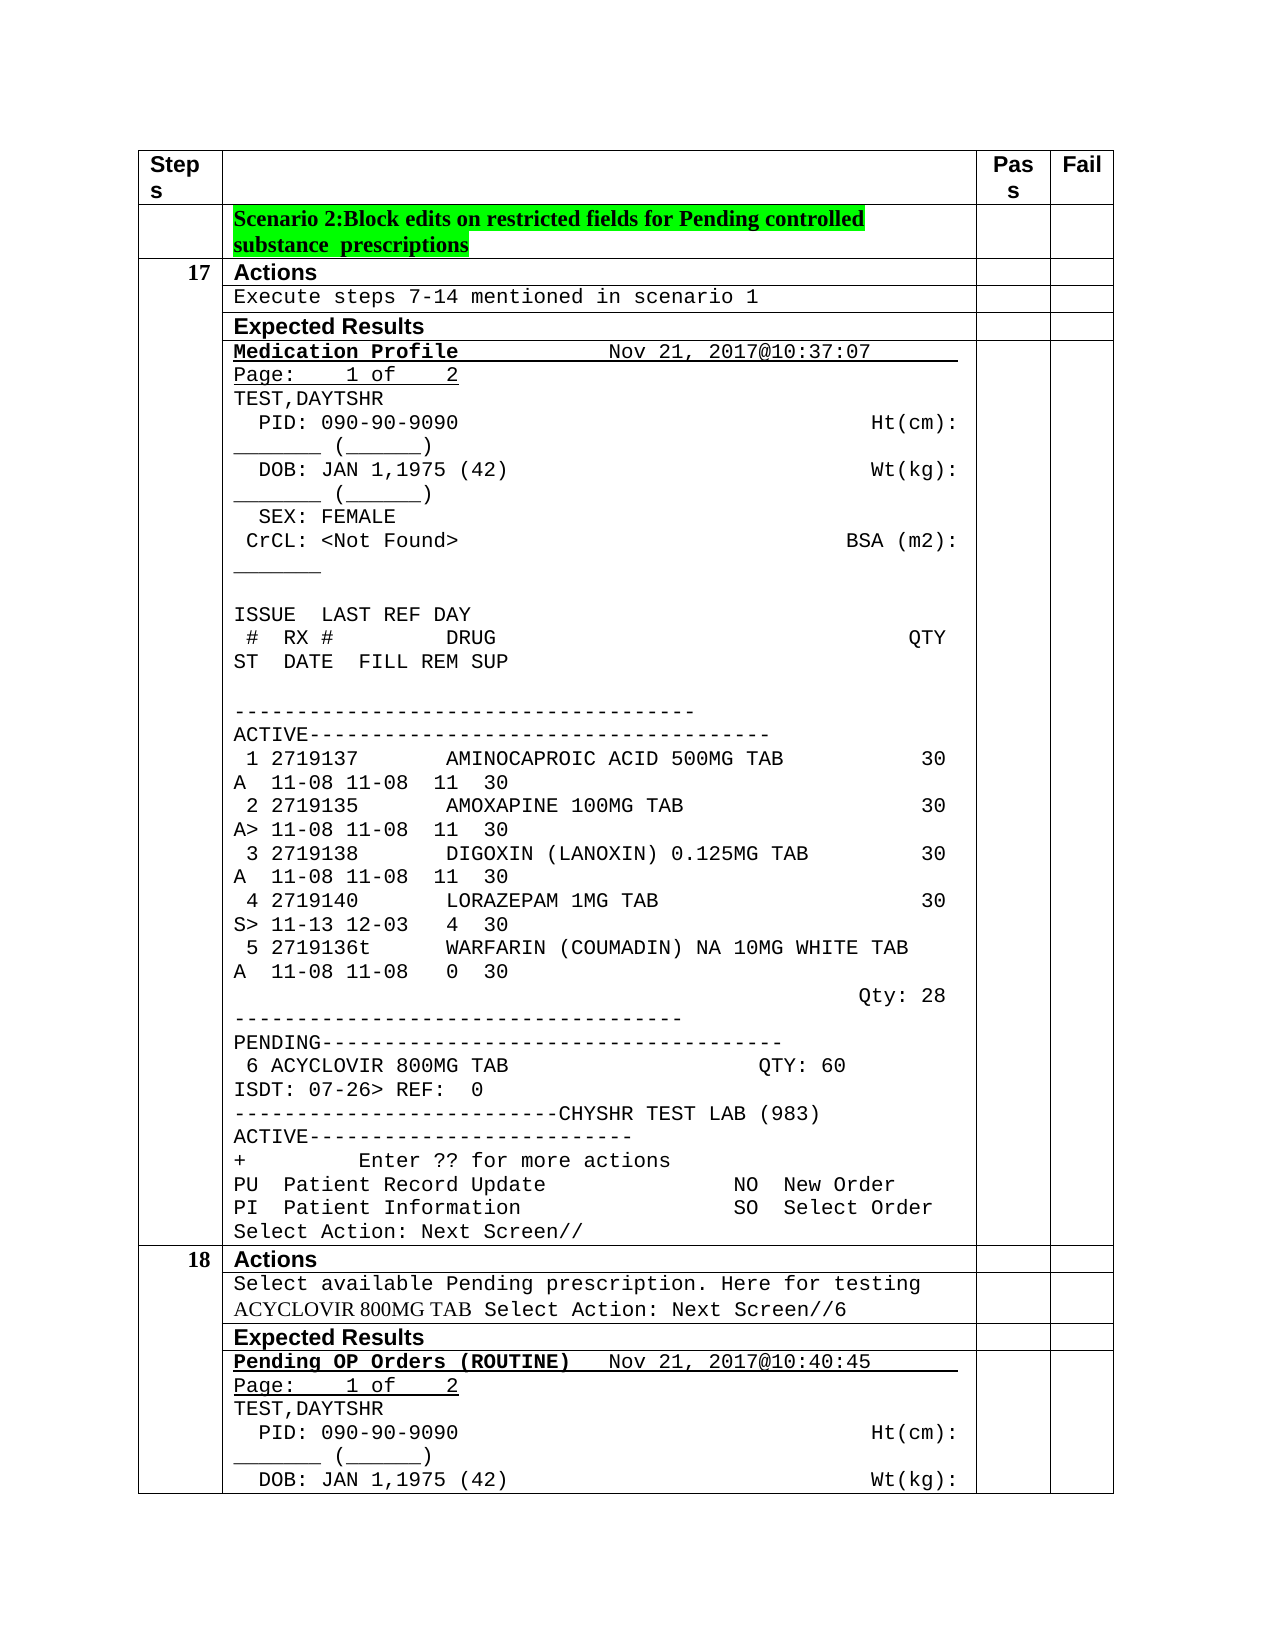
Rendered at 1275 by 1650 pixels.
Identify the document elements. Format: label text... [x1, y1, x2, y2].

table_cell [139, 205, 222, 257]
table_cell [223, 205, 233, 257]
table_cell Medication Profile Nov 21, 2017@10:37:07 Page: 1 of 2 TEST,DAYTSHR PID: 090-90-9090 Ht(cm): _______ (______) DOB: JAN 1,1975 (42) Wt(kg): _______ (______) SEX: FEMALE CrCL: <Not Found> BSA (m2): _______ ISSUE LAST REF DAY # RX # DRUG QTY ST DATE FILL REM SUP -------------------------------------ACTIVE------------------------------------- 1 2719137 AMINOCAPROIC ACID 500MG TAB 30 A 11-08 11-08 11 30 2 2719135 AMOXAPINE 100MG TAB 30 A> 11-08 11-08 11 30 3 2719138 DIGOXIN (LANOXIN) 0.125MG TAB 30 A 11-08 11-08 11 30 4 2719140 LORAZEPAM 1MG TAB 30 S> 11-13 12-03 4 30 5 2719136t WARFARIN (COUMADIN) NA 10MG WHITE TAB A 11-08 11-08 0 30 Qty: 28 ------------------------------------PENDING------------------------------------- 6 ACYCLOVIR 800MG TAB QTY: 60 ISDT: 07-26> REF: 0 --------------------------CHYSHR TEST LAB (983) ACTIVE-------------------------- + Enter ?? for more actions PU Patient Record Update NO New Order PI Patient Information SO Select Order Select Action: Next Screen// [223, 341, 976, 1245]
table_cell [1051, 286, 1113, 312]
table_cell [1051, 1246, 1113, 1272]
table_cell [977, 1351, 1050, 1493]
table_cell 18 [139, 1246, 222, 1493]
table_cell Scenario 2:Block edits on restricted fields for Pending controlled substance prescriptions [469, 205, 976, 257]
table_cell [1051, 1324, 1113, 1350]
table_cell [1051, 1351, 1113, 1493]
table_cell Actions [223, 259, 976, 285]
table_cell Execute steps 7-14 mentioned in scenario 1 [223, 286, 976, 312]
table_cell [977, 313, 1050, 340]
table_header [223, 151, 976, 204]
table_cell Select available Pending prescription. Here for testing ACYCLOVIR 800MG TAB Select Action: Next Screen//6 [223, 1273, 976, 1322]
table_cell [1051, 1273, 1113, 1322]
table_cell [223, 1351, 976, 1493]
table_cell [977, 1246, 1050, 1272]
table_cell [1051, 341, 1113, 1245]
table_cell [1051, 259, 1113, 285]
table_cell Actions [223, 1246, 976, 1272]
table_cell [977, 205, 1050, 257]
table_header Fail [1051, 151, 1113, 204]
table_cell [1051, 313, 1113, 340]
table_header Pass [977, 151, 1050, 204]
table_cell [977, 1324, 1050, 1350]
table_cell [1051, 205, 1113, 257]
table_cell [977, 341, 1050, 1245]
table_cell 17 [139, 259, 222, 1245]
table_cell [977, 259, 1050, 285]
table_cell Expected Results [223, 313, 976, 340]
table_cell [977, 1273, 1050, 1322]
table_cell Expected Results [223, 1324, 976, 1350]
table_cell [977, 286, 1050, 312]
table_header Steps [139, 151, 222, 204]
